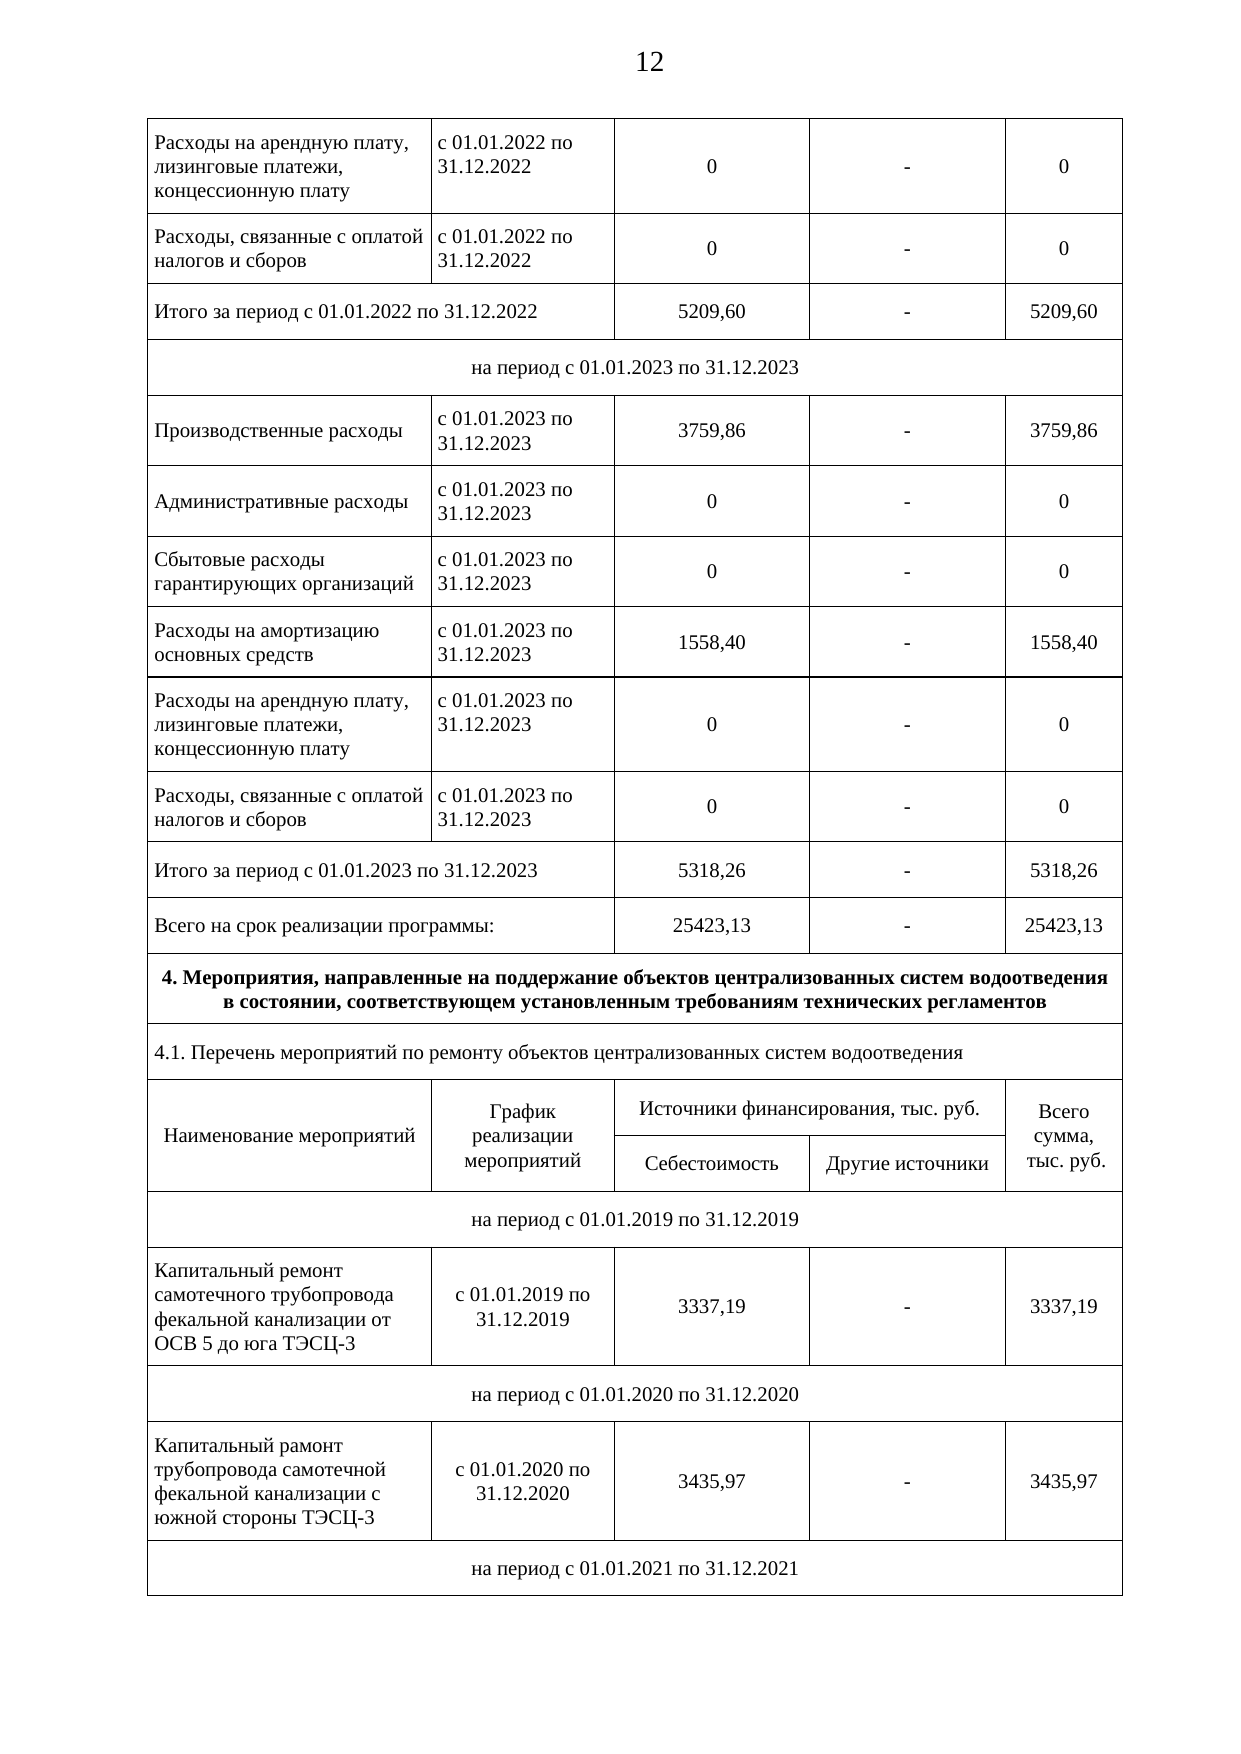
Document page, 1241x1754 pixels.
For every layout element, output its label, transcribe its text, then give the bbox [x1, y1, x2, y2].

table_cell - [810, 284, 1005, 339]
table_cell Итого за период с 01.01.2022 по 31.12.2022 [148, 284, 614, 339]
table_cell 3435,97 [1006, 1422, 1122, 1539]
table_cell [432, 119, 614, 213]
table_cell с 01.01.2023 по 31.12.2023 [432, 537, 614, 606]
table_cell с 01.01.2023 по 31.12.2023 [432, 396, 614, 465]
table_cell - [810, 1422, 1005, 1539]
table_cell 0 [615, 466, 809, 536]
table_cell Сбытовые расходы гарантирующих организаций [148, 537, 431, 606]
table_cell Всего сумма, тыс. руб. [1006, 1080, 1122, 1191]
table_cell с 01.01.2023 по 31.12.2023 [432, 772, 614, 841]
table_cell 0 [1006, 214, 1122, 283]
table_cell Наименование мероприятий [148, 1080, 431, 1191]
table_cell с 01.01.2023 по 31.12.2023 [432, 607, 614, 676]
table_cell Другие источники [810, 1136, 1005, 1191]
table_cell 0 [1006, 772, 1122, 841]
table_cell - [810, 607, 1005, 676]
table_cell 0 [615, 772, 809, 841]
table_cell 0 [1006, 537, 1122, 606]
table_cell на период с 01.01.2020 по 31.12.2020 [148, 1366, 1122, 1421]
table_cell Расходы на амортизацию основных средств [148, 607, 431, 676]
table_cell на период с 01.01.2019 по 31.12.2019 [148, 1192, 1122, 1247]
table_cell с 01.01.2020 по 31.12.2020 [432, 1422, 614, 1539]
table_cell с 01.01.2019 по 31.12.2019 [432, 1248, 614, 1365]
table_cell Всего на срок реализации программы: [148, 898, 614, 953]
table_cell Расходы на арендную плату, лизинговые платежи, концессионную плату [148, 678, 431, 771]
table_cell 0 [1006, 466, 1122, 536]
table_cell 5209,60 [615, 284, 809, 339]
table_cell - [810, 1248, 1005, 1365]
table_cell - [810, 678, 1005, 771]
table_cell 5318,26 [615, 842, 809, 897]
table_cell Итого за период с 01.01.2023 по 31.12.2023 [148, 842, 614, 897]
table_cell 25423,13 [1006, 898, 1122, 953]
table_cell 5209,60 [1006, 284, 1122, 339]
table_cell - [810, 772, 1005, 841]
table_cell 3759,86 [615, 396, 809, 465]
table_cell 0 [1006, 119, 1122, 213]
table_cell - [810, 842, 1005, 897]
table_cell 3337,19 [1006, 1248, 1122, 1365]
table_cell 25423,13 [615, 898, 809, 953]
table_cell с 01.01.2023 по 31.12.2023 [432, 678, 614, 771]
table_cell 4.1. Перечень мероприятий по ремонту объектов централизованных систем водоотведения [148, 1024, 1122, 1079]
table_cell 1558,40 [615, 607, 809, 676]
table_cell 0 [615, 537, 809, 606]
table_cell 3435,97 [615, 1422, 809, 1539]
table_cell 0 [615, 214, 809, 283]
table_cell 0 [615, 678, 809, 771]
table_cell Капитальный ремонт самотечного трубопровода фекальной канализации от ОСВ 5 до юга ТЭСЦ-3 [148, 1248, 431, 1365]
table_cell 0 [615, 119, 809, 213]
table_cell Расходы, связанные с оплатой налогов и сборов [148, 214, 431, 283]
table_cell 5318,26 [1006, 842, 1122, 897]
table_cell Источники финансирования, тыс. руб. [615, 1080, 1005, 1135]
table_cell - [810, 119, 1005, 213]
table_cell Капитальный рамонт трубопровода самотечной фекальной канализации с южной стороны ТЭСЦ-3 [148, 1422, 431, 1539]
table_cell - [810, 466, 1005, 536]
table_cell Себестоимость [615, 1136, 809, 1191]
table_cell - [810, 396, 1005, 465]
table_cell Расходы на арендную плату, лизинговые платежи, концессионную плату [148, 119, 431, 213]
table_cell - [810, 537, 1005, 606]
table_cell 0 [1006, 678, 1122, 771]
table_cell Расходы, связанные с оплатой налогов и сборов [148, 772, 431, 841]
table_cell с 01.01.2022 по 31.12.2022 [432, 214, 614, 283]
table_cell 1558,40 [1006, 607, 1122, 676]
table_cell 3337,19 [615, 1248, 809, 1365]
table_cell График реализации мероприятий [432, 1080, 614, 1191]
table_cell - [810, 214, 1005, 283]
table_cell Административные расходы [148, 466, 431, 536]
table_cell с 01.01.2023 по 31.12.2023 [432, 466, 614, 536]
table_cell на период с 01.01.2023 по 31.12.2023 [148, 340, 1122, 395]
table_cell - [810, 898, 1005, 953]
table_cell 3759,86 [1006, 396, 1122, 465]
table_cell 4. Мероприятия, направленные на поддержание объектов централизованных систем водоотведения в состоянии, соответствующем установленным требованиям технических регламентов [148, 954, 1122, 1023]
table_cell Производственные расходы [148, 396, 431, 465]
table_cell на период с 01.01.2021 по 31.12.2021 [148, 1541, 1122, 1595]
